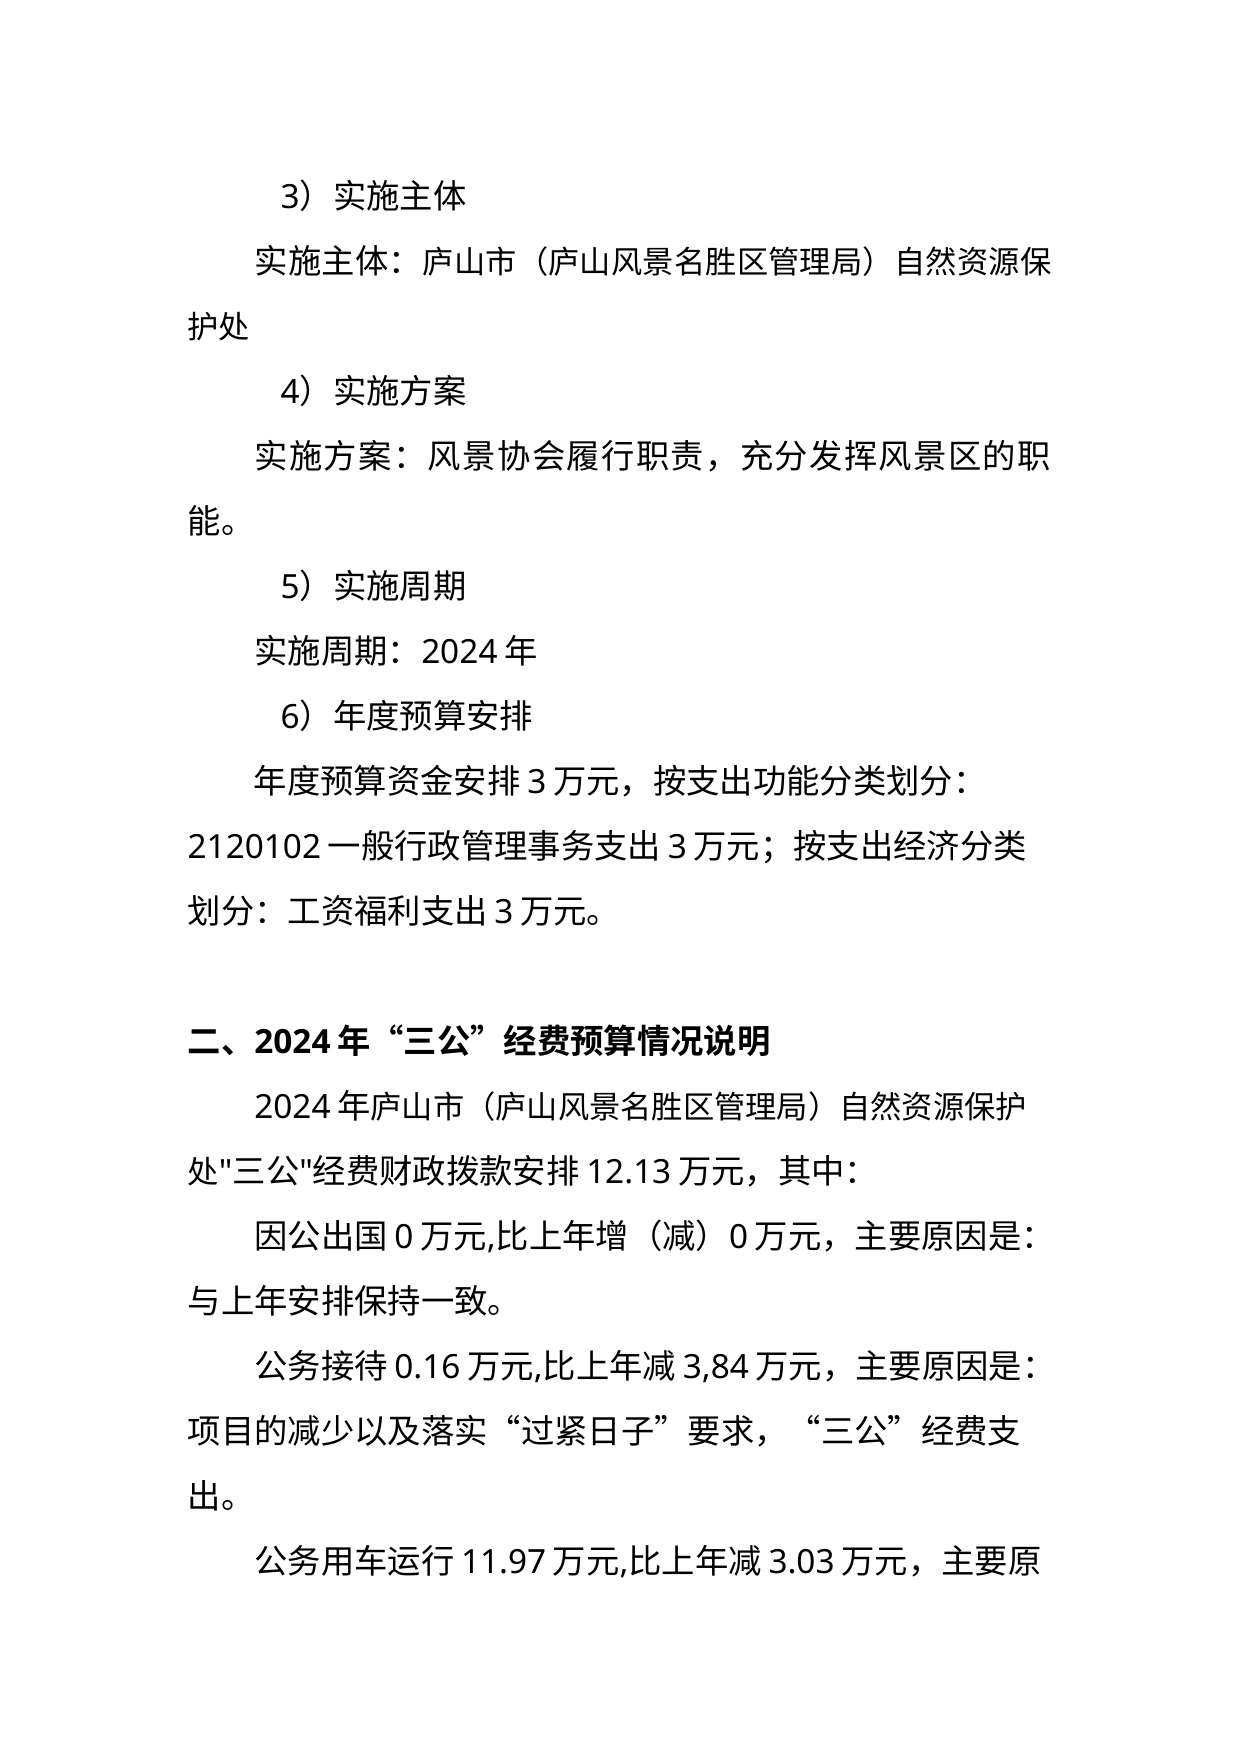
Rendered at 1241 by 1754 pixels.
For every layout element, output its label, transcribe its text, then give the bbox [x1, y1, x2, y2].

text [187, 1527, 1053, 1592]
text 实施方案：风景协会履行职责，充分发挥风景区的职能。 [187, 422, 1053, 552]
text 年度预算资金安排3万元，按支出功能分类划分：2120102一般行政管理事务支出3万元；按支出经济分类划分：工资福利支出3万元。 [187, 747, 1053, 942]
text 实施周期：2024年 [187, 617, 1053, 682]
text 实施主体：庐山市（庐山风景名胜区管理局）自然资源保护处 [187, 227, 1053, 357]
text 6）年度预算安排 [187, 682, 1053, 747]
text 5）实施周期 [187, 552, 1053, 617]
text 因公出国0万元,比上年增（减）0万元，主要原因是：与上年安排保持一致。 [187, 1202, 1053, 1332]
text 公务接待0.16万元,比上年减3,84万元，主要原因是：项目的减少以及落实“过紧日子”要求，“三公”经费支出。 [187, 1332, 1053, 1527]
text 二、2024年“三公”经费预算情况说明 [187, 1007, 1053, 1072]
text 4）实施方案 [187, 357, 1053, 422]
text 3）实施主体 [187, 162, 1053, 227]
text 2024年庐山市（庐山风景名胜区管理局）自然资源保护处"三公"经费财政拨款安排12.13万元，其中： [187, 1072, 1053, 1202]
